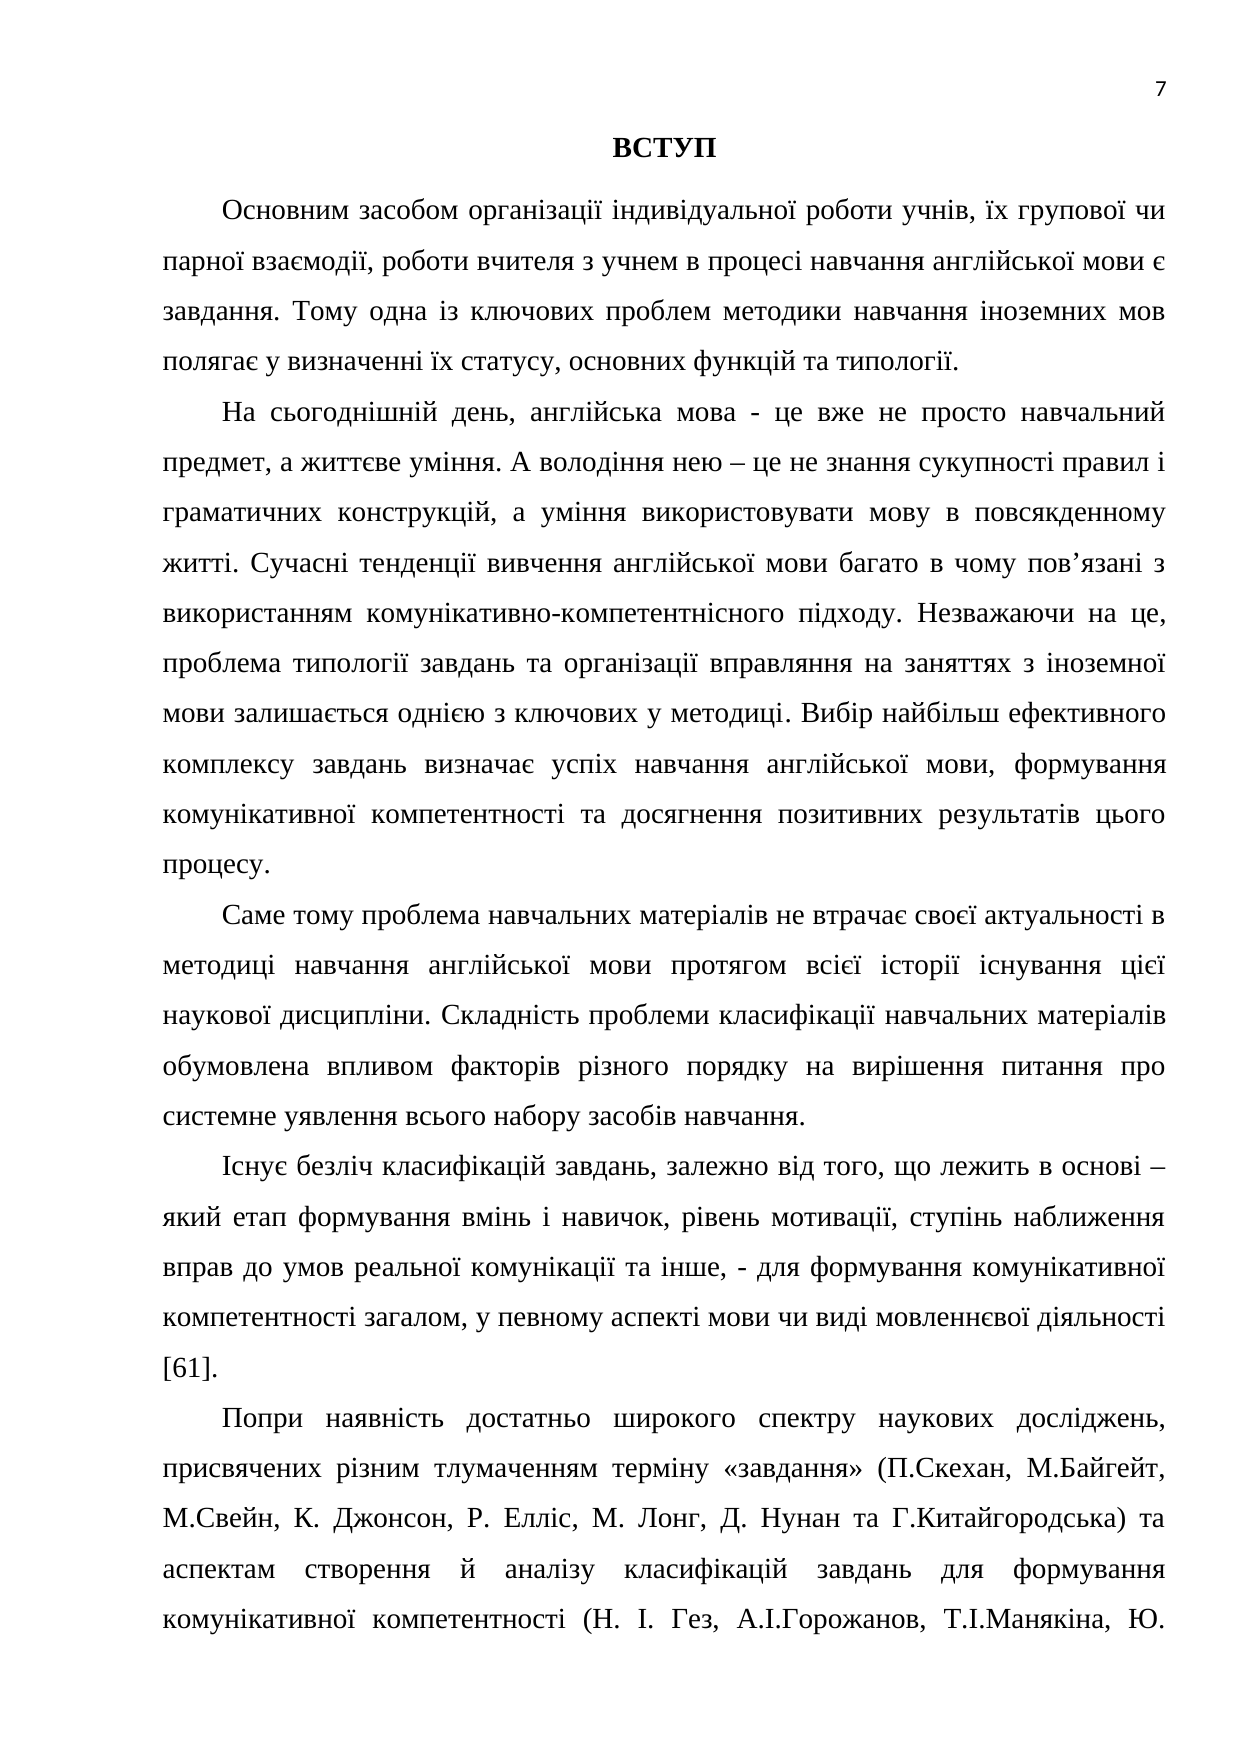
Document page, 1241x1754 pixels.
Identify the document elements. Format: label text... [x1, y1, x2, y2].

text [162, 1400, 1167, 1635]
text Існує безліч класифікацій завдань, залежно від того, що лежить в основі – який етап формування вмінь і навичок, рівень мотивації, ступінь наближення вправ до умов реальної комунікації та інше, - для формування комунікативної компетентності загалом, у певному аспекті мови чи виді мовленнєвої діяльності [61]. [162, 1148, 1167, 1383]
subtitle ВСТУП [162, 130, 1167, 163]
text На сьогоднішній день, англійська мова - це вже не просто навчальний предмет, а життєве уміння. А володіння нею – це не знання сукупності правил і граматичних конструкцій, а уміння використовувати мову в повсякденному житті. Сучасні тенденції вивчення англійської мови багато в чому пов’язані з використанням комунікативно-компетентнісного підходу. Незважаючи на це, проблема типології завдань та організації вправляння на заняттях з іноземної мови залишається однією з ключових у методиці. Вибір найбільш ефективного комплексу завдань визначає успіх навчання англійської мови, формування комунікативної компетентності та досягнення позитивних результатів цього процесу. [162, 394, 1167, 880]
text Основним засобом організації індивідуальної роботи учнів, їх групової чи парної взаємодії, роботи вчителя з учнем в процесі навчання англійської мови є завдання. Тому одна із ключових проблем методики навчання іноземних мов полягає у визначенні їх статусу, основних функцій та типології. [162, 192, 1167, 377]
text Саме тому проблема навчальних матеріалів не втрачає своєї актуальності в методиці навчання англійської мови протягом всієї історії існування цієї наукової дисципліни. Складність проблеми класифікації навчальних матеріалів обумовлена впливом факторів різного порядку на вирішення питання про системне уявлення всього набору засобів навчання. [162, 897, 1167, 1132]
